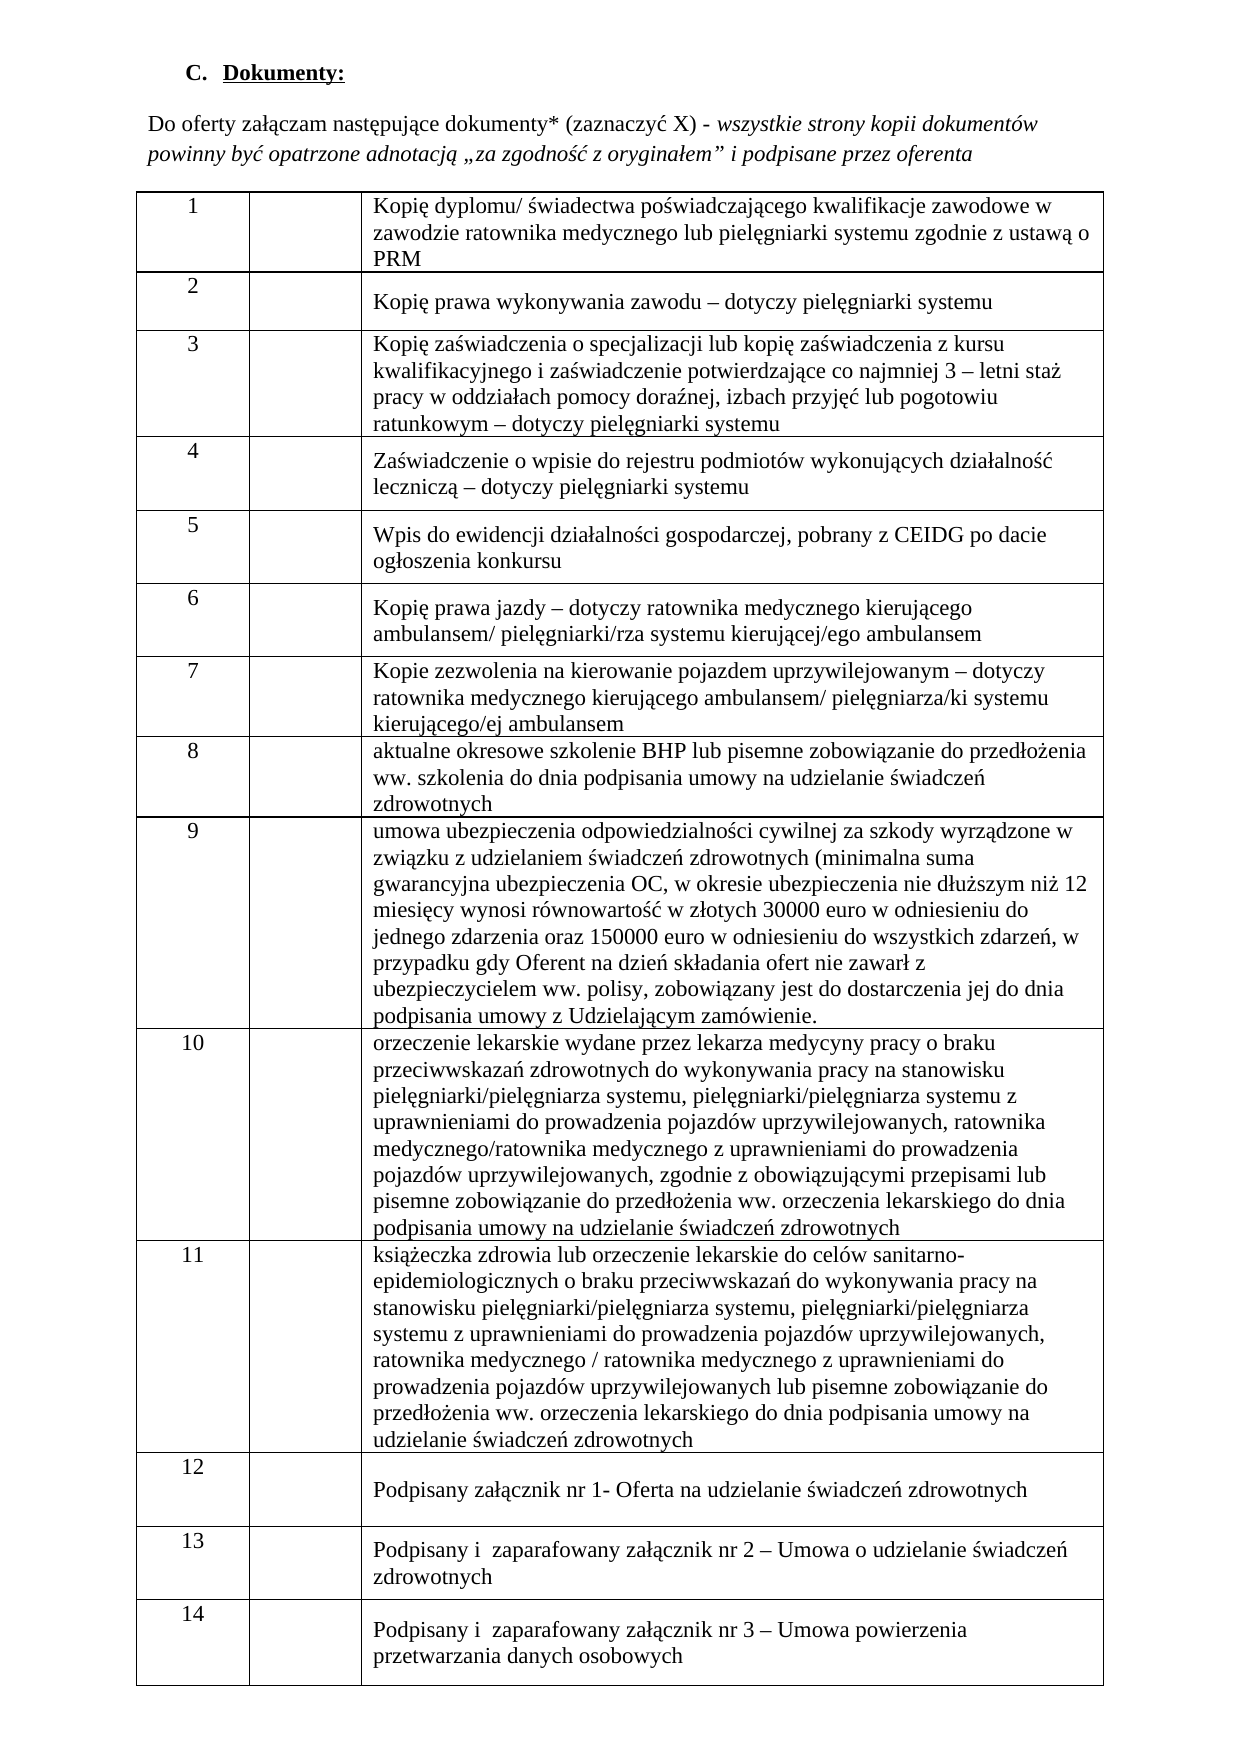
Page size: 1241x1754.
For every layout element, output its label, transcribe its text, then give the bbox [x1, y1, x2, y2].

table_cell [250, 437, 361, 510]
table_cell Kopię zaświadczenia o specjalizacji lub kopię zaświadczenia z kursu kwalifikacyjnego i zaświadczenie potwierdzające co najmniej 3 – letni staż pracy w oddziałach pomocy doraźnej, izbach przyjęć lub pogotowiu ratunkowym – dotyczy pielęgniarki systemu [362, 331, 1103, 436]
table_cell 12 [137, 1453, 249, 1526]
table_cell orzeczenie lekarskie wydane przez lekarza medycyny pracy o braku przeciwwskazań zdrowotnych do wykonywania pracy na stanowisku pielęgniarki/pielęgniarza systemu, pielęgniarki/pielęgniarza systemu z uprawnieniami do prowadzenia pojazdów uprzywilejowanych, ratownika medycznego/ratownika medycznego z uprawnieniami do prowadzenia pojazdów uprzywilejowanych, zgodnie z obowiązującymi przepisami lub pisemne zobowiązanie do przedłożenia ww. orzeczenia lekarskiego do dnia podpisania umowy na udzielanie świadczeń zdrowotnych [362, 1029, 1103, 1240]
table_cell [250, 657, 361, 736]
table_cell aktualne okresowe szkolenie BHP lub pisemne zobowiązanie do przedłożenia ww. szkolenia do dnia podpisania umowy na udzielanie świadczeń zdrowotnych [362, 737, 1103, 816]
table_cell 5 [137, 511, 249, 583]
table_cell 9 [137, 818, 249, 1028]
table_cell [250, 331, 361, 436]
table_cell [250, 1600, 361, 1685]
table_cell [250, 737, 361, 816]
table_cell 8 [137, 737, 249, 816]
table_cell Podpisany załącznik nr 1- Oferta na udzielanie świadczeń zdrowotnych [362, 1453, 1103, 1526]
table_cell Podpisany i zaparafowany załącznik nr 2 – Umowa o udzielanie świadczeń zdrowotnych [362, 1527, 1103, 1599]
table_header Kopię dyplomu/ świadectwa poświadczającego kwalifikacje zawodowe w zawodzie ratownika medycznego lub pielęgniarki systemu zgodnie z ustawą o PRM [362, 193, 1103, 271]
table_cell 6 [137, 584, 249, 656]
table_cell książeczka zdrowia lub orzeczenie lekarskie do celów sanitarno-epidemiologicznych o braku przeciwwskazań do wykonywania pracy na stanowisku pielęgniarki/pielęgniarza systemu, pielęgniarki/pielęgniarza systemu z uprawnieniami do prowadzenia pojazdów uprzywilejowanych, ratownika medycznego / ratownika medycznego z uprawnieniami do prowadzenia pojazdów uprzywilejowanych lub pisemne zobowiązanie do przedłożenia ww. orzeczenia lekarskiego do dnia podpisania umowy na udzielanie świadczeń zdrowotnych [362, 1241, 1103, 1452]
table_cell umowa ubezpieczenia odpowiedzialności cywilnej za szkody wyrządzone w związku z udzielaniem świadczeń zdrowotnych (minimalna suma gwarancyjna ubezpieczenia OC, w okresie ubezpieczenia nie dłuższym niż 12 miesięcy wynosi równowartość w złotych 30000 euro w odniesieniu do jednego zdarzenia oraz 150000 euro w odniesieniu do wszystkich zdarzeń, w przypadku gdy Oferent na dzień składania ofert nie zawarł z ubezpieczycielem ww. polisy, zobowiązany jest do dostarczenia jej do dnia podpisania umowy z Udzielającym zamówienie. [362, 818, 1103, 1028]
table_cell [250, 1029, 361, 1240]
table_cell 11 [137, 1241, 249, 1452]
table_cell Wpis do ewidencji działalności gospodarczej, pobrany z CEIDG po dacie ogłoszenia konkursu [362, 511, 1103, 583]
table_cell Zaświadczenie o wpisie do rejestru podmiotów wykonujących działalność leczniczą – dotyczy pielęgniarki systemu [362, 437, 1103, 510]
table_cell Podpisany i zaparafowany załącznik nr 3 – Umowa powierzenia przetwarzania danych osobowych [362, 1600, 1103, 1685]
table_cell [250, 1241, 361, 1452]
table_cell [250, 584, 361, 656]
table_cell Kopię prawa jazdy – dotyczy ratownika medycznego kierującego ambulansem/ pielęgniarki/rza systemu kierującej/ego ambulansem [362, 584, 1103, 656]
table_cell Kopie zezwolenia na kierowanie pojazdem uprzywilejowanym – dotyczy ratownika medycznego kierującego ambulansem/ pielęgniarza/ki systemu kierującego/ej ambulansem [362, 657, 1103, 736]
table_cell 10 [137, 1029, 249, 1240]
table_cell [250, 1527, 361, 1599]
table_cell 3 [137, 331, 249, 436]
table_header 1 [137, 193, 249, 271]
table_cell [250, 818, 361, 1028]
table_header [250, 193, 361, 271]
list Dokumenty: [185, 59, 1093, 85]
text Do oferty załączam następujące dokumenty* (zaznaczyć X) - wszystkie strony kopii dokumentów powinny być opatrzone adnotacją „za zgodność z oryginałem” i podpisane przez oferenta [148, 110, 1093, 167]
table_cell 14 [137, 1600, 249, 1685]
table_cell [250, 1453, 361, 1526]
table_cell 13 [137, 1527, 249, 1599]
table_cell [250, 511, 361, 583]
table_cell Kopię prawa wykonywania zawodu – dotyczy pielęgniarki systemu [362, 273, 1103, 329]
table_cell 4 [137, 437, 249, 510]
table_cell 2 [137, 273, 249, 329]
table_cell [250, 273, 361, 329]
table_cell 7 [137, 657, 249, 736]
